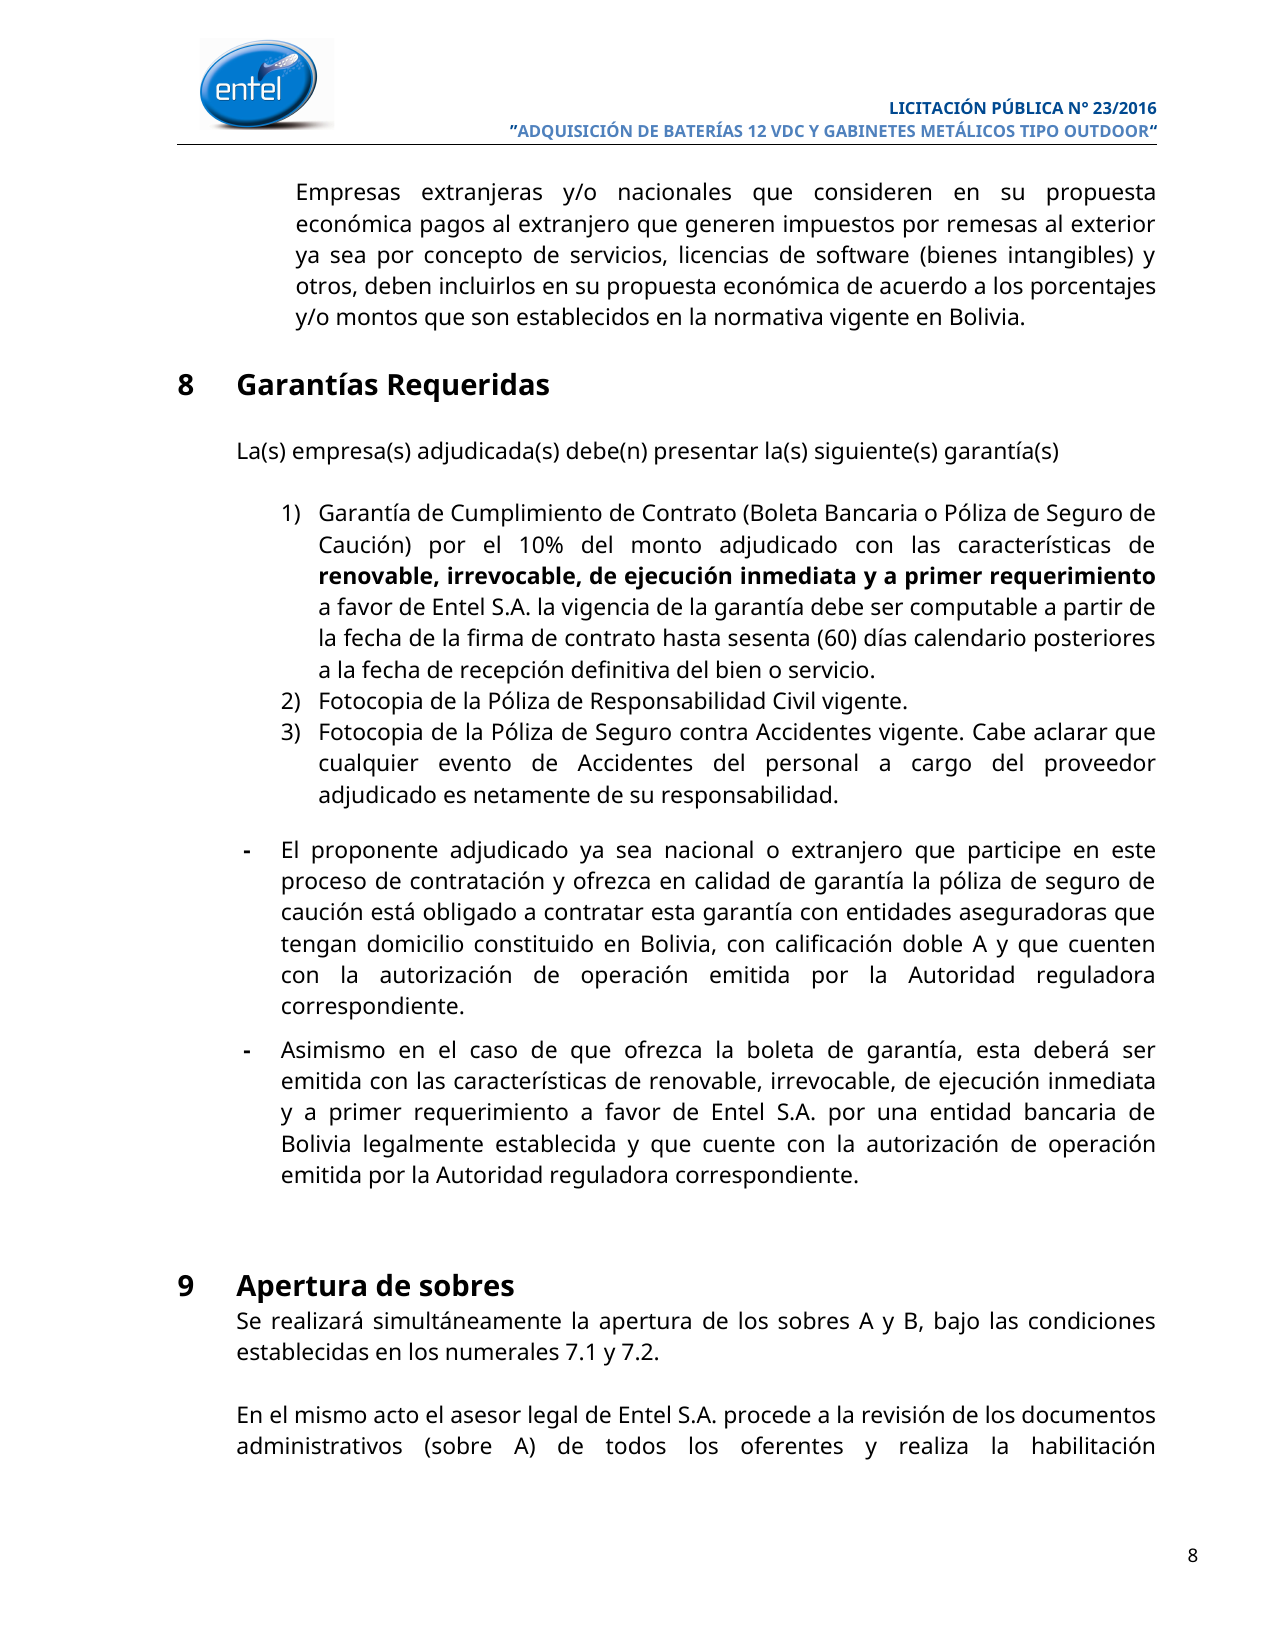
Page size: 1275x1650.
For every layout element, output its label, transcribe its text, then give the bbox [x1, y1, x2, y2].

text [236, 1398, 1157, 1461]
text La(s) empresa(s) adjudicada(s) debe(n) presentar la(s) siguiente(s) garantía(s) [236, 435, 1157, 466]
list El proponente adjudicado ya sea nacional o extranjero que participe en este proceso de contratación y ofrezca en calidad de garantía la póliza de seguro de caución está obligado a contratar esta garantía con entidades aseguradoras que tengan domicilio constituido en Bolivia, con calificación doble A y que cuenten con la autorización de operación emitida por la Autoridad reguladora correspondiente. [243, 834, 1157, 1021]
text Se realizará simultáneamente la apertura de los sobres A y B, bajo las condiciones establecidas en los numerales 7.1 y 7.2. [236, 1305, 1157, 1367]
picture [199, 38, 335, 130]
list Fotocopia de la Póliza de Responsabilidad Civil vigente. [281, 685, 1157, 716]
list Asimismo en el caso de que ofrezca la boleta de garantía, esta deberá ser emitida con las características de renovable, irrevocable, de ejecución inmediata y a primer requerimiento a favor de Entel S.A. por una entidad bancaria de Bolivia legalmente establecida y que cuente con la autorización de operación emitida por la Autoridad reguladora correspondiente. [243, 1034, 1157, 1190]
text Empresas extranjeras y/o nacionales que consideren en su propuesta económica pagos al extranjero que generen impuestos por remesas al exterior ya sea por concepto de servicios, licencias de software (bienes intangibles) y otros, deben incluirlos en su propuesta económica de acuerdo a los porcentajes y/o montos que son establecidos en la normativa vigente en Bolivia. [295, 176, 1157, 333]
list Apertura de sobres [177, 1265, 1157, 1305]
list Garantía de Cumplimiento de Contrato (Boleta Bancaria o Póliza de Seguro de Caución) por el 10% del monto adjudicado con las características de renovable, irrevocable, de ejecución inmediata y a primer requerimiento a favor de Entel S.A. la vigencia de la garantía debe ser computable a partir de la fecha de la firma de contrato hasta sesenta (60) días calendario posteriores a la fecha de recepción definitiva del bien o servicio. [281, 497, 1157, 685]
list Garantías Requeridas [177, 364, 1157, 403]
list Fotocopia de la Póliza de Seguro contra Accidentes vigente. Cabe aclarar que cualquier evento de Accidentes del personal a cargo del proveedor adjudicado es netamente de su responsabilidad. [281, 716, 1157, 810]
